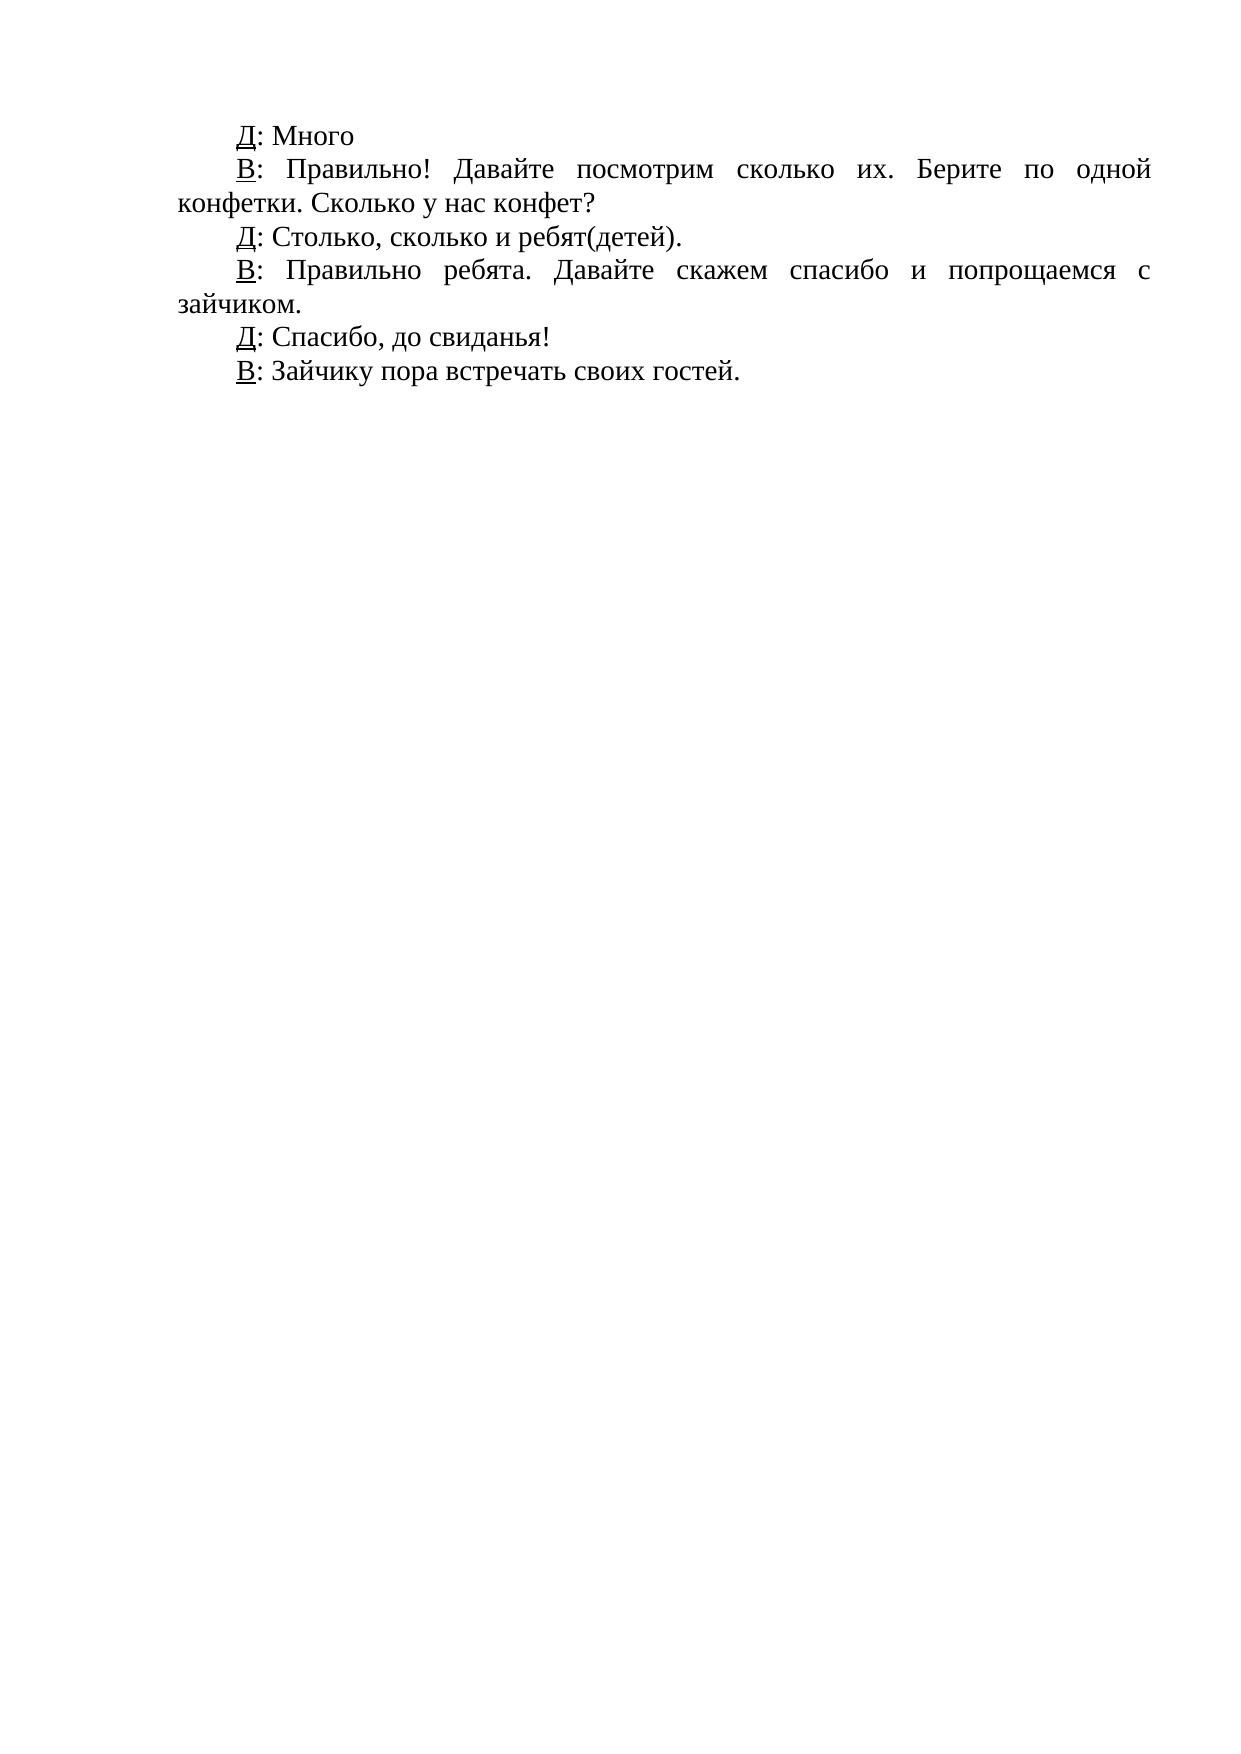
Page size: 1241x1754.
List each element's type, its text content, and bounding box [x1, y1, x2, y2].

text В: Правильно! Давайте посмотрим сколько их. Берите по одной конфетки. Сколько у нас конфет? [177, 152, 1152, 219]
text Д: Много [177, 118, 1152, 152]
text Д: Столько, сколько и ребят(детей). [177, 219, 1152, 252]
text Д: Спасибо, до свиданья! [177, 319, 1152, 353]
text В: Правильно ребята. Давайте скажем спасибо и попрощаемся с зайчиком. [177, 252, 1152, 319]
text В: Зайчику пора встречать своих гостей. [177, 353, 1152, 386]
